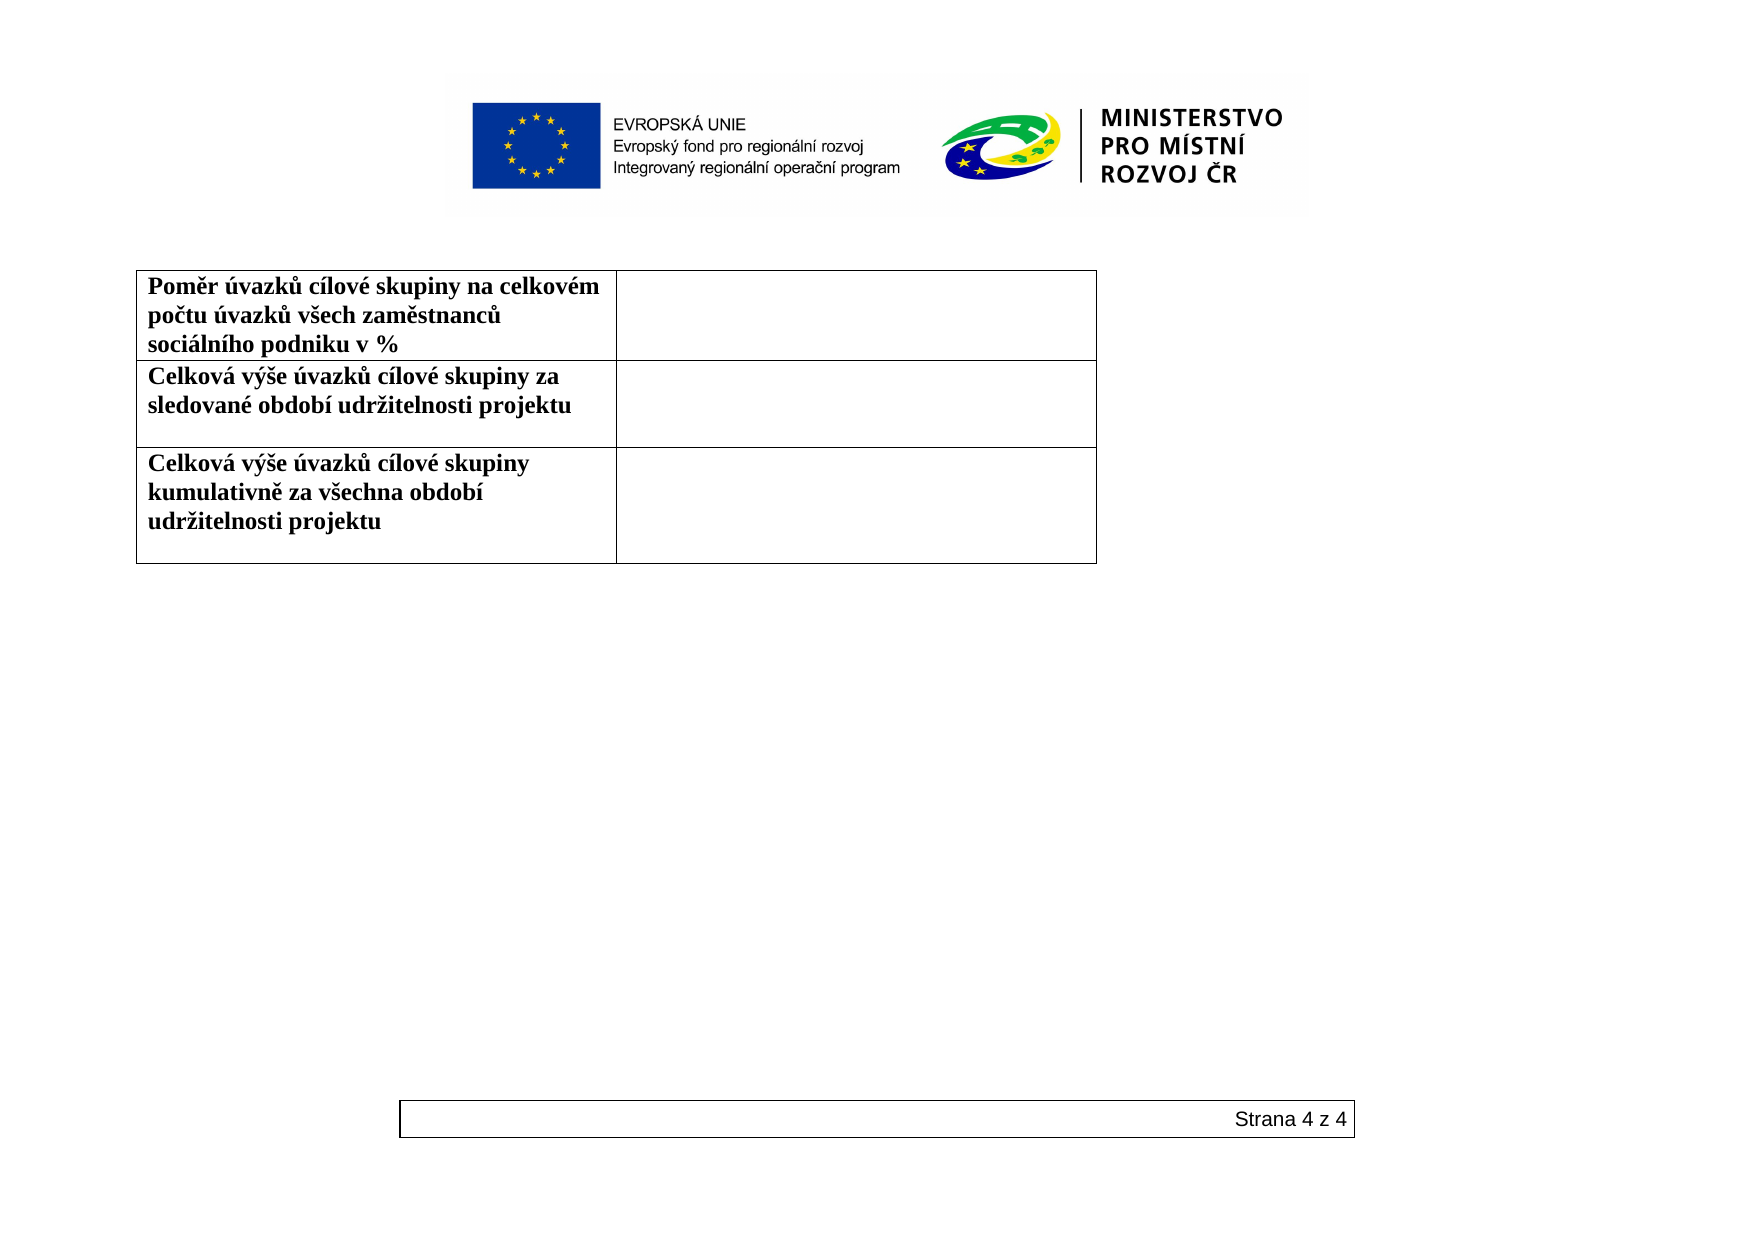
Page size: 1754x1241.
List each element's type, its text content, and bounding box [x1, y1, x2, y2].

table_cell Celková výše úvazků cílové skupiny za sledované období udržitelnosti projektu [137, 361, 616, 447]
picture [444, 73, 1310, 217]
table_header [617, 271, 1096, 360]
table_cell [617, 361, 1096, 447]
table_header Poměr úvazků cílové skupiny na celkovém počtu úvazků všech zaměstnanců sociálního podniku v % [137, 271, 616, 360]
table_cell [617, 448, 1096, 563]
table_cell Celková výše úvazků cílové skupiny kumulativně za všechna období udržitelnosti projektu [137, 448, 616, 563]
